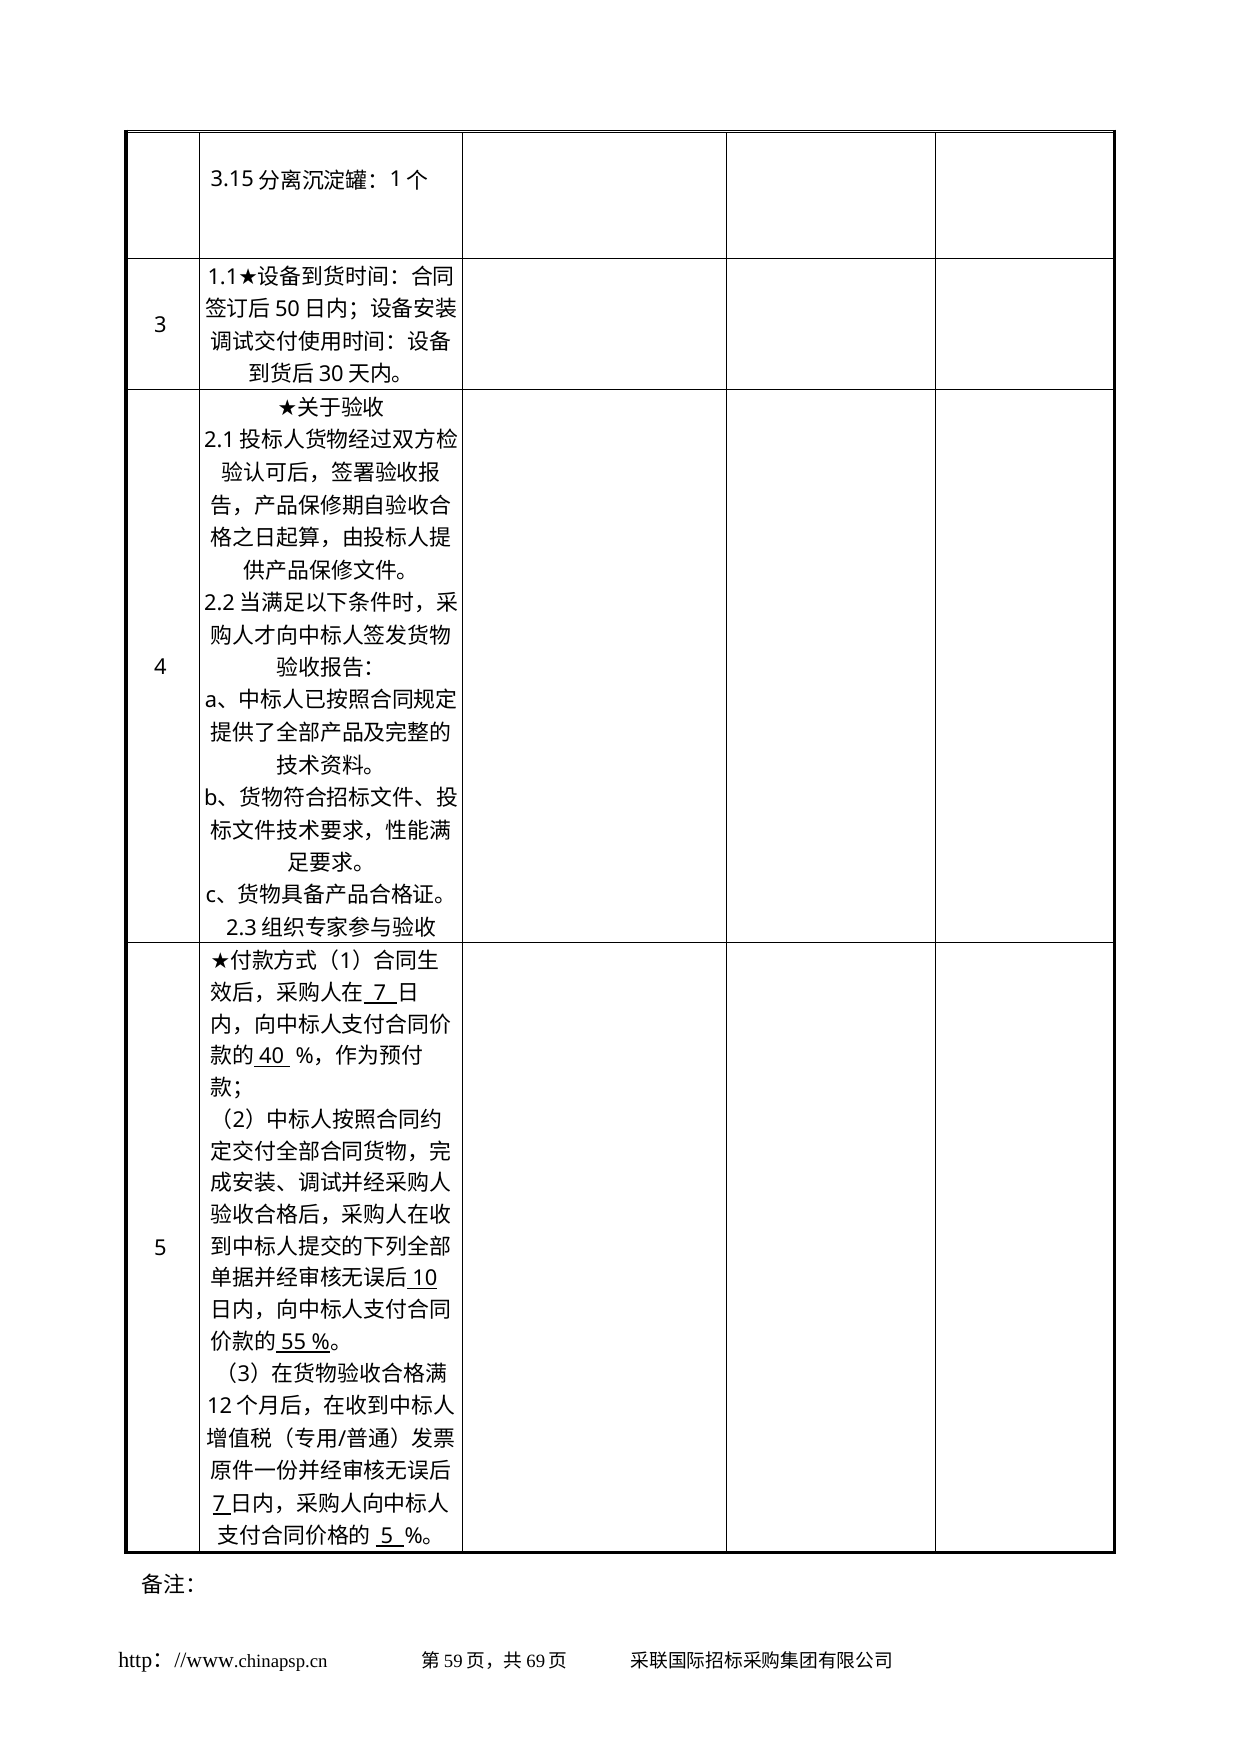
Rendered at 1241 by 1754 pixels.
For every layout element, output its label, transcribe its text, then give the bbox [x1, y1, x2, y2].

table_cell 1.1★设备到货时间：合同签订后50日内；设备安装调试交付使用时间：设备到货后30天内。 [200, 259, 462, 389]
text 备注： [142, 1554, 1122, 1602]
table_cell [463, 133, 726, 258]
table_cell [463, 390, 726, 942]
table_cell [128, 390, 199, 942]
table_cell [128, 133, 199, 258]
table_cell [128, 259, 199, 389]
table_cell ★关于验收 2.1投标人货物经过双方检验认可后，签署验收报告，产品保修期自验收合格之日起算，由投标人提供产品保修文件。 2.2当满足以下条件时，采购人才向中标人签发货物验收报告： a、中标人已按照合同规定提供了全部产品及完整的技术资料。 b、货物符合招标文件、投标文件技术要求，性能满足要求。 c、货物具备产品合格证。 2.3组织专家参与验收 [200, 390, 462, 942]
table_cell [727, 390, 935, 942]
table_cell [200, 133, 462, 258]
table_cell ★付款方式（1）合同生效后，采购人在 7 日内，向中标人支付合同价款的 40 %，作为预付款； （2）中标人按照合同约定交付全部合同货物，完成安装、调试并经采购人验收合格后，采购人在收到中标人提交的下列全部单据并经审核无误后 10日内，向中标人支付合同价款的 55 %。 （3）在货物验收合格满12个月后，在收到中标人增值税（专用/普通）发票原件一份并经审核无误后 7 日内，采购人向中标人支付合同价格的 5 %。 [200, 943, 462, 1551]
table_cell [936, 390, 1113, 942]
table_cell [936, 943, 1113, 1551]
table_cell [463, 259, 726, 389]
table_cell [936, 259, 1113, 389]
table_cell [727, 943, 935, 1551]
table_cell [463, 943, 726, 1551]
table_cell [128, 943, 199, 1551]
table_cell [727, 133, 935, 258]
table_cell [936, 133, 1113, 258]
table_cell [727, 259, 935, 389]
